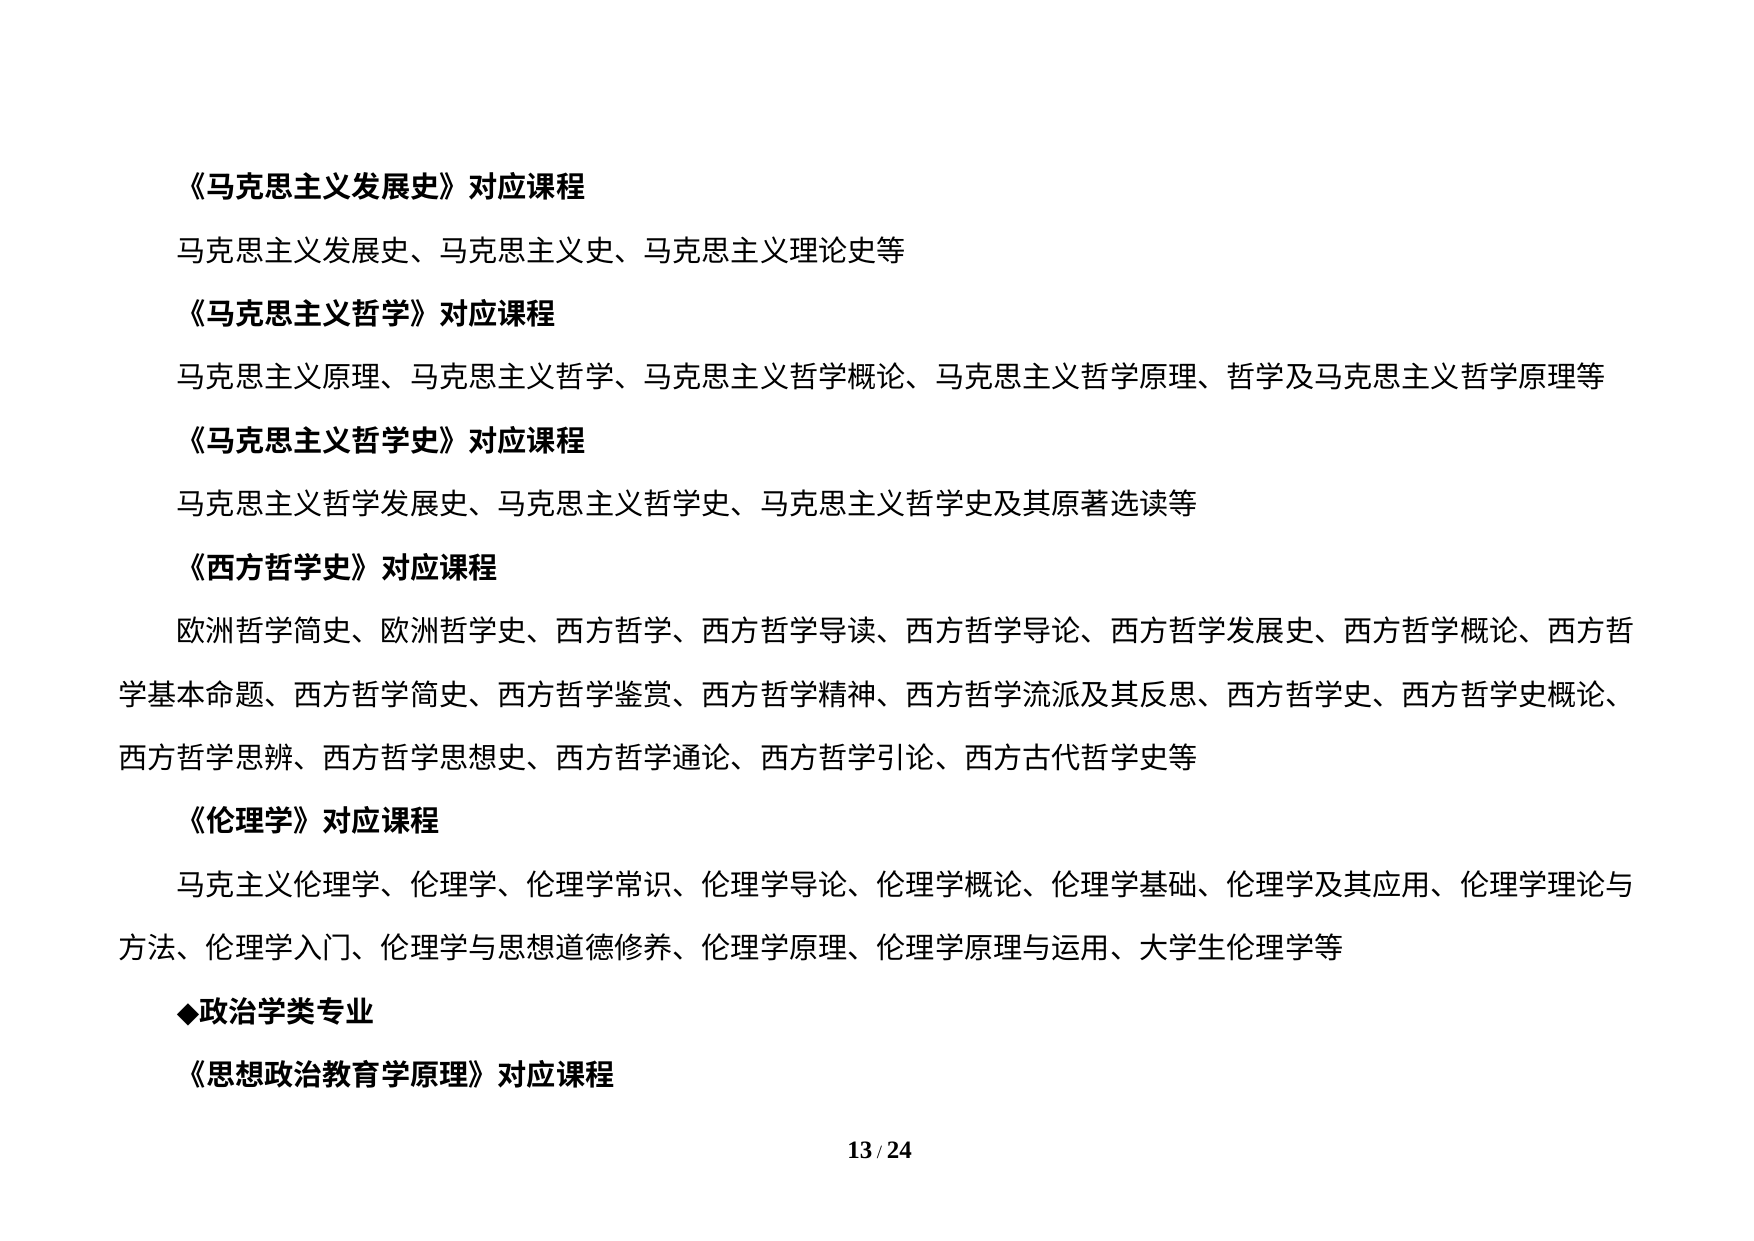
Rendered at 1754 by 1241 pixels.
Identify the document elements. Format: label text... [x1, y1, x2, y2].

text 《马克思主义发展史》对应课程 [118, 164, 1636, 206]
text 马克思主义哲学发展史、马克思主义哲学史、马克思主义哲学史及其原著选读等 [118, 481, 1636, 523]
text 马克思主义发展史、马克思主义史、马克思主义理论史等 [118, 227, 1636, 269]
text 《西方哲学史》对应课程 [118, 544, 1636, 587]
text 马克主义伦理学、伦理学、伦理学常识、伦理学导论、伦理学概论、伦理学基础、伦理学及其应用、伦理学理论与方法、伦理学入门、伦理学与思想道德修养、伦理学原理、伦理学原理与运用、大学生伦理学等 [118, 861, 1636, 967]
text 《思想政治教育学原理》对应课程 [118, 1052, 1636, 1094]
text ◆政治学类专业 [118, 988, 1636, 1031]
text 马克思主义原理、马克思主义哲学、马克思主义哲学概论、马克思主义哲学原理、哲学及马克思主义哲学原理等 [118, 354, 1636, 396]
text 《马克思主义哲学史》对应课程 [118, 417, 1636, 460]
text 欧洲哲学简史、欧洲哲学史、西方哲学、西方哲学导读、西方哲学导论、西方哲学发展史、西方哲学概论、西方哲学基本命题、西方哲学简史、西方哲学鉴赏、西方哲学精神、西方哲学流派及其反思、西方哲学史、西方哲学史概论、西方哲学思辨、西方哲学思想史、西方哲学通论、西方哲学引论、西方古代哲学史等 [118, 608, 1636, 777]
text 《马克思主义哲学》对应课程 [118, 291, 1636, 333]
text 《伦理学》对应课程 [118, 798, 1636, 840]
